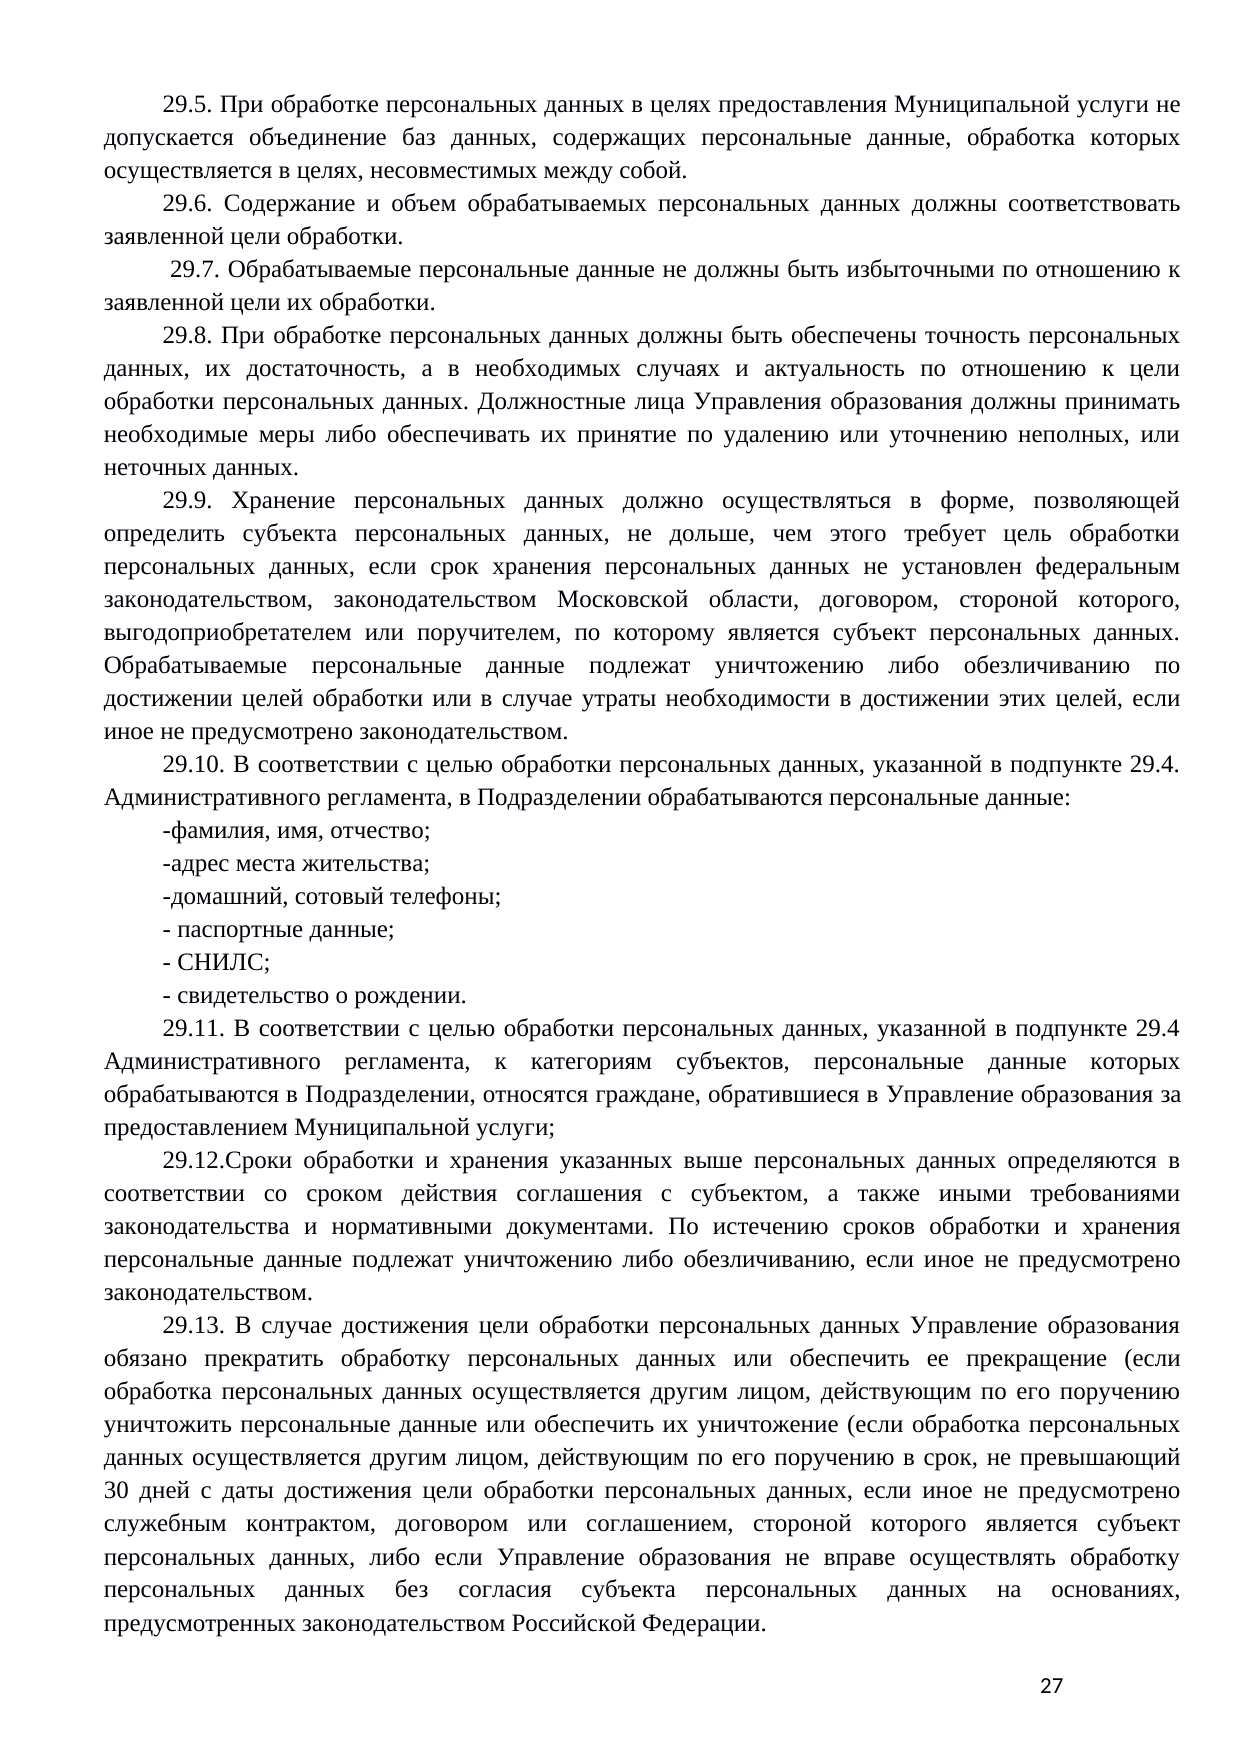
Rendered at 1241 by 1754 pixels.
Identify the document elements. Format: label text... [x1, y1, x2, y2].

text 29.10. В соответствии с целью обработки персональных данных, указанной в подпункте 29.4. Административного регламента, в Подразделении обрабатываются персональные данные: [103, 749, 1181, 811]
text 29.5. При обработке персональных данных в целях предоставления Муниципальной услуги не допускается объединение баз данных, содержащих персональные данные, обработка которых осуществляется в целях, несовместимых между собой. [103, 89, 1181, 183]
text 29.8. При обработке персональных данных должны быть обеспечены точность персональных данных, их достаточность, а в необходимых случаях и актуальность по отношению к цели обработки персональных данных. Должностные лица Управления образования должны принимать необходимые меры либо обеспечивать их принятие по удалению или уточнению неполных, или неточных данных. [103, 320, 1181, 481]
text 29.7. Обрабатываемые персональные данные не должны быть избыточными по отношению к заявленной цели их обработки. [103, 254, 1181, 316]
text 29.13. В случае достижения цели обработки персональных данных Управление образования обязано прекратить обработку персональных данных или обеспечить ее прекращение (если обработка персональных данных осуществляется другим лицом, действующим по его поручению уничтожить персональные данные или обеспечить их уничтожение (если обработка персональных данных осуществляется другим лицом, действующим по его поручению в срок, не превышающий 30 дней с даты достижения цели обработки персональных данных, если иное не предусмотрено служебным контрактом, договором или соглашением, стороной которого является субъект персональных данных, либо если Управление образования не вправе осуществлять обработку персональных данных без согласия субъекта персональных данных на основаниях, предусмотренных законодательством Российской Федерации. [103, 1310, 1181, 1636]
text 29.11. В соответствии с целью обработки персональных данных, указанной в подпункте 29.4 Административного регламента, к категориям субъектов, персональные данные которых обрабатываются в Подразделении, относятся граждане, обратившиеся в Управление образования за предоставлением Муниципальной услуги; [103, 1013, 1181, 1141]
text 29.9. Хранение персональных данных должно осуществляться в форме, позволяющей определить субъекта персональных данных, не дольше, чем этого требует цель обработки персональных данных, если срок хранения персональных данных не установлен федеральным законодательством, законодательством Московской области, договором, стороной которого, выгодоприобретателем или поручителем, по которому является субъект персональных данных. Обрабатываемые персональные данные подлежат уничтожению либо обезличиванию по достижении целей обработки или в случае утраты необходимости в достижении этих целей, если иное не предусмотрено законодательством. [103, 485, 1181, 745]
text - СНИЛС; [103, 947, 1181, 976]
text - паспортные данные; [103, 914, 1181, 943]
text -домашний, сотовый телефоны; [103, 881, 1181, 910]
text - свидетельство о рождении. [103, 980, 1181, 1009]
text -адрес места жительства; [103, 848, 1181, 877]
text 29.6. Содержание и объем обрабатываемых персональных данных должны соответствовать заявленной цели обработки. [103, 188, 1181, 249]
text -фамилия, имя, отчество; [103, 815, 1181, 844]
text 29.12.Сроки обработки и хранения указанных выше персональных данных определяются в соответствии со сроком действия соглашения с субъектом, а также иными требованиями законодательства и нормативными документами. По истечению сроков обработки и хранения персональные данные подлежат уничтожению либо обезличиванию, если иное не предусмотрено законодательством. [103, 1145, 1181, 1306]
